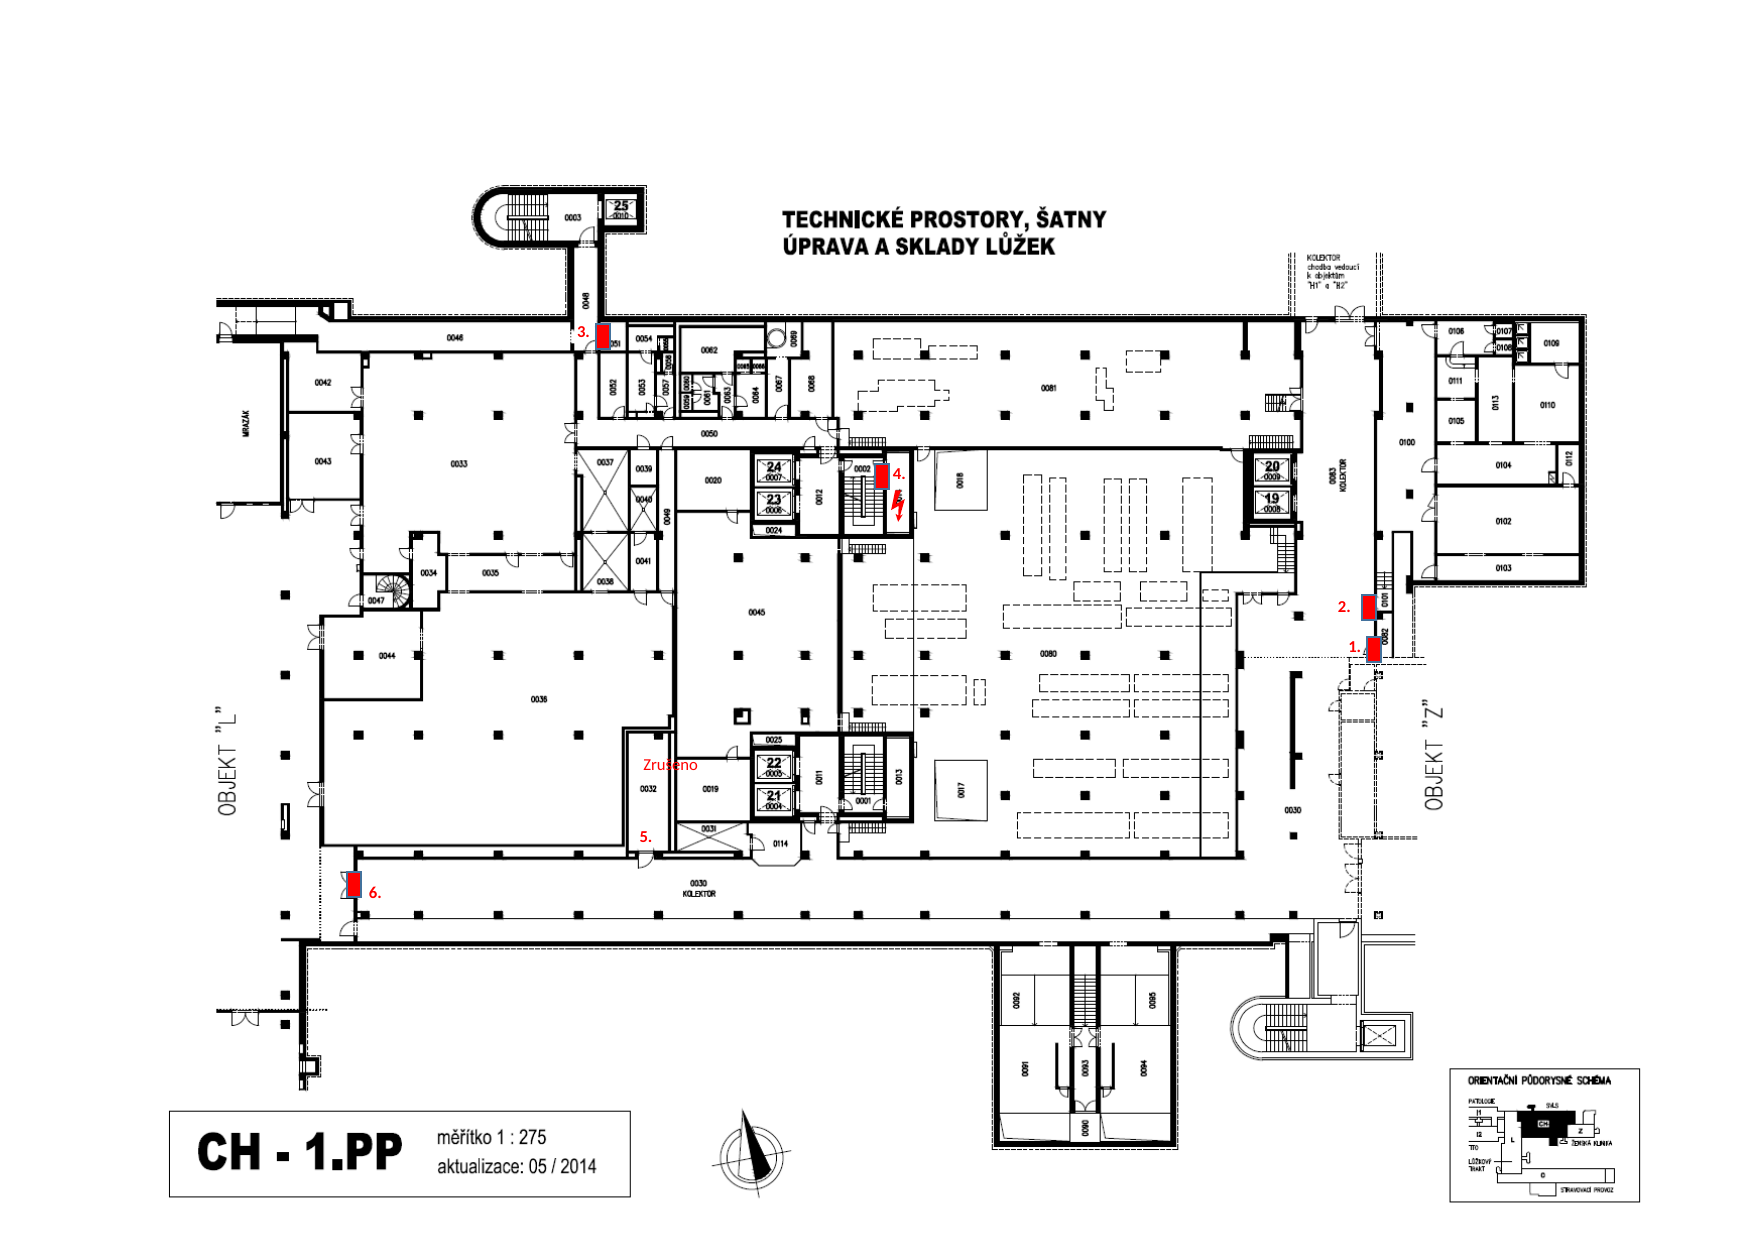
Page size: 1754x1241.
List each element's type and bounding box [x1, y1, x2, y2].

picture [147, 138, 1645, 1222]
